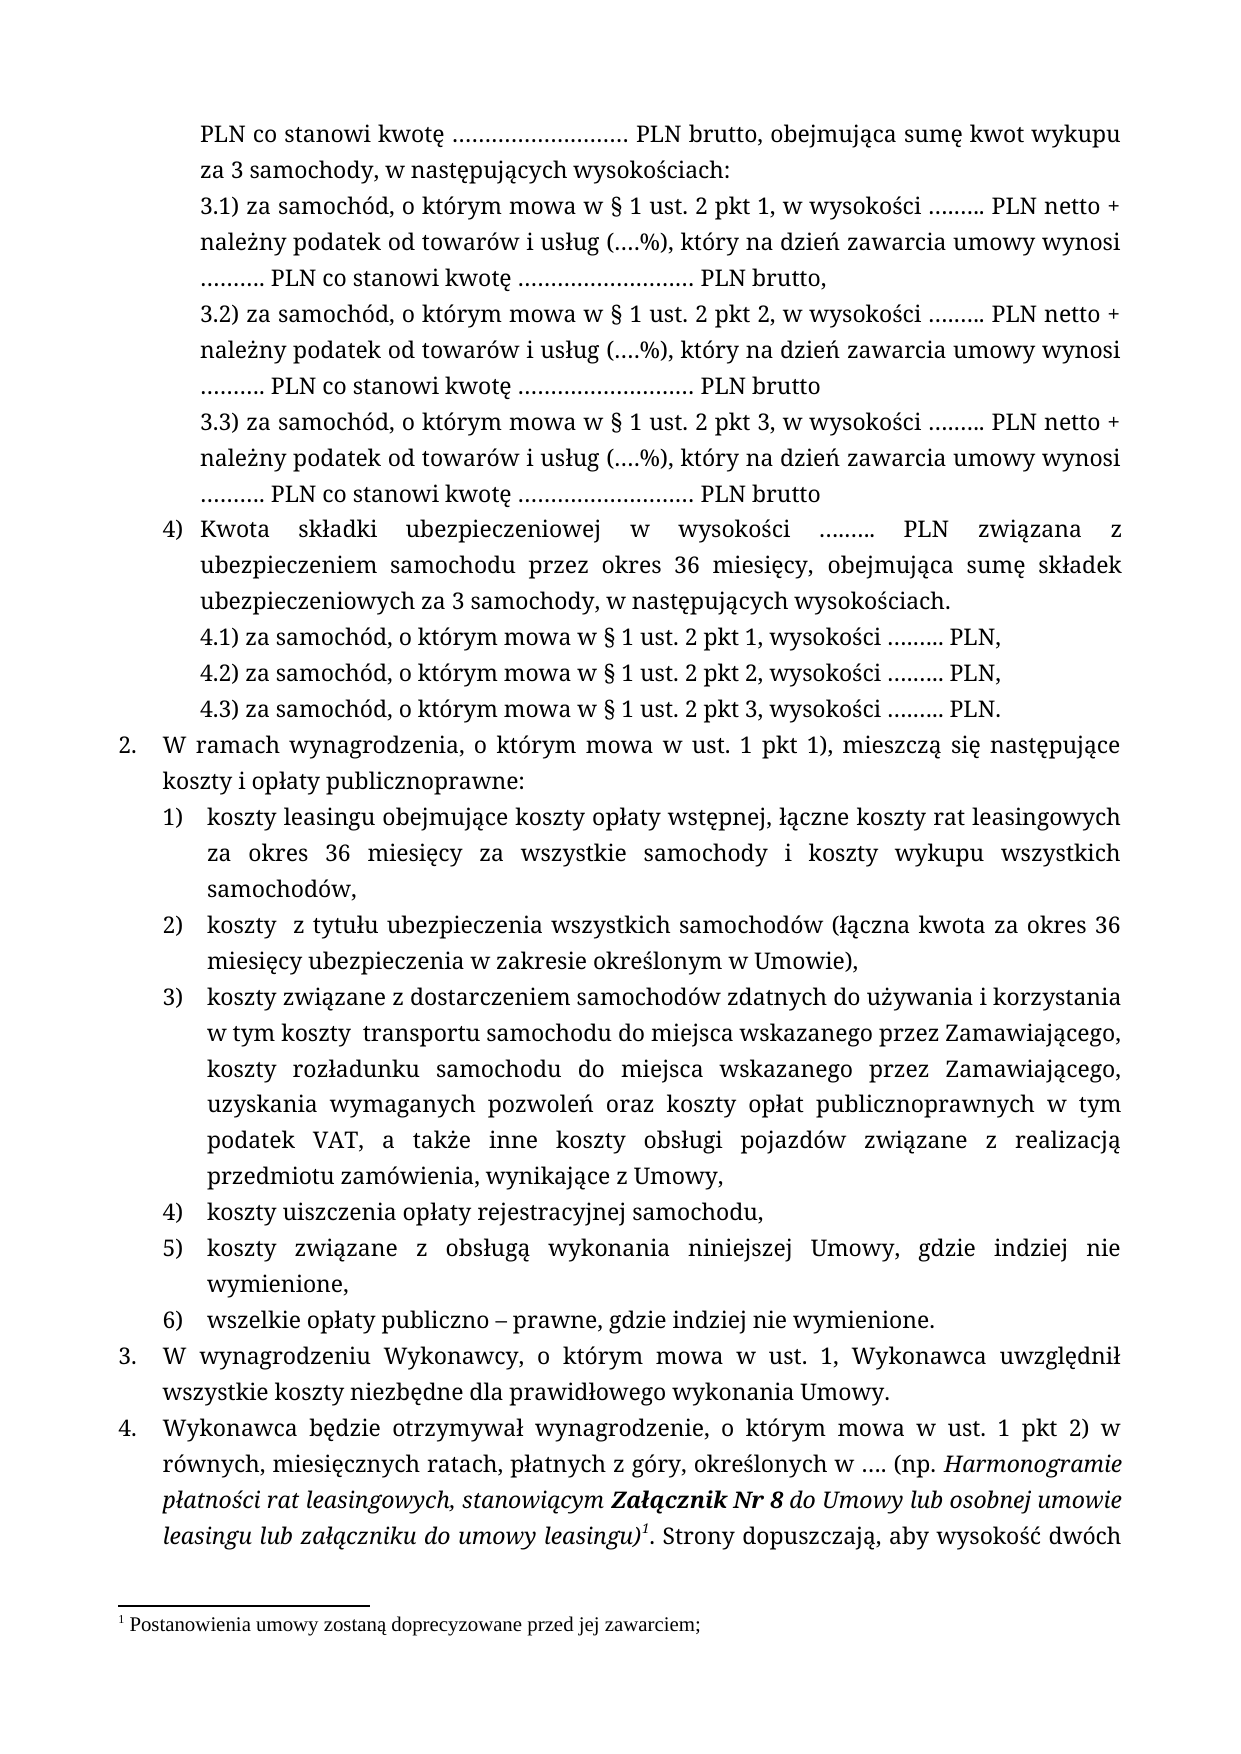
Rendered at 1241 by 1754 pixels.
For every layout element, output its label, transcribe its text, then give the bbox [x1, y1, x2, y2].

text 4.2) za samochód, o którym mowa w § 1 ust. 2 pkt 2, wysokości ….….. PLN, [200, 657, 1122, 688]
list W wynagrodzeniu Wykonawcy, o którym mowa w ust. 1, Wykonawca uwzględnił wszystkie koszty niezbędne dla prawidłowego wykonania Umowy. [118, 1340, 1122, 1407]
list wszelkie opłaty publiczno – prawne, gdzie indziej nie wymienione. [162, 1304, 1122, 1335]
text 3.2) za samochód, o którym mowa w § 1 ust. 2 pkt 2, w wysokości ….….. PLN netto + należny podatek od towarów i usług (….%), który na dzień zawarcia umowy wynosi ………. PLN co stanowi kwotę ……………………… PLN brutto [200, 298, 1122, 401]
list koszty z tytułu ubezpieczenia wszystkich samochodów (łączna kwota za okres 36 miesięcy ubezpieczenia w zakresie określonym w Umowie), [162, 909, 1122, 976]
list koszty uiszczenia opłaty rejestracyjnej samochodu, [162, 1196, 1122, 1227]
text 3.3) za samochód, o którym mowa w § 1 ust. 2 pkt 3, w wysokości ….….. PLN netto + należny podatek od towarów i usług (….%), który na dzień zawarcia umowy wynosi ………. PLN co stanowi kwotę ……………………… PLN brutto [200, 406, 1122, 509]
list koszty leasingu obejmujące koszty opłaty wstępnej, łączne koszty rat leasingowych za okres 36 miesięcy za wszystkie samochody i koszty wykupu wszystkich samochodów, [162, 801, 1122, 904]
text 3.1) za samochód, o którym mowa w § 1 ust. 2 pkt 1, w wysokości ….….. PLN netto + należny podatek od towarów i usług (….%), który na dzień zawarcia umowy wynosi ………. PLN co stanowi kwotę ……………………… PLN brutto, [200, 190, 1122, 293]
list koszty związane z dostarczeniem samochodów zdatnych do używania i korzystania w tym koszty transportu samochodu do miejsca wskazanego przez Zamawiającego, koszty rozładunku samochodu do miejsca wskazanego przez Zamawiającego, uzyskania wymaganych pozwoleń oraz koszty opłat publicznoprawnych w tym podatek VAT, a także inne koszty obsługi pojazdów związane z realizacją przedmiotu zamówienia, wynikające z Umowy, [162, 981, 1122, 1192]
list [118, 1412, 1122, 1551]
list koszty związane z obsługą wykonania niniejszej Umowy, gdzie indziej nie wymienione, [162, 1232, 1122, 1299]
list W ramach wynagrodzenia, o którym mowa w ust. 1 pkt 1), mieszczą się następujące koszty i opłaty publicznoprawne: [118, 729, 1122, 796]
text 4.3) za samochód, o którym mowa w § 1 ust. 2 pkt 3, wysokości ….….. PLN. [200, 693, 1122, 724]
text 4.1) za samochód, o którym mowa w § 1 ust. 2 pkt 1, wysokości ….….. PLN, [200, 621, 1122, 652]
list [162, 118, 1122, 185]
list Kwota składki ubezpieczeniowej w wysokości ….….. PLN związana z ubezpieczeniem samochodu przez okres 36 miesięcy, obejmująca sumę składek ubezpieczeniowych za 3 samochody, w następujących wysokościach. [162, 513, 1122, 617]
